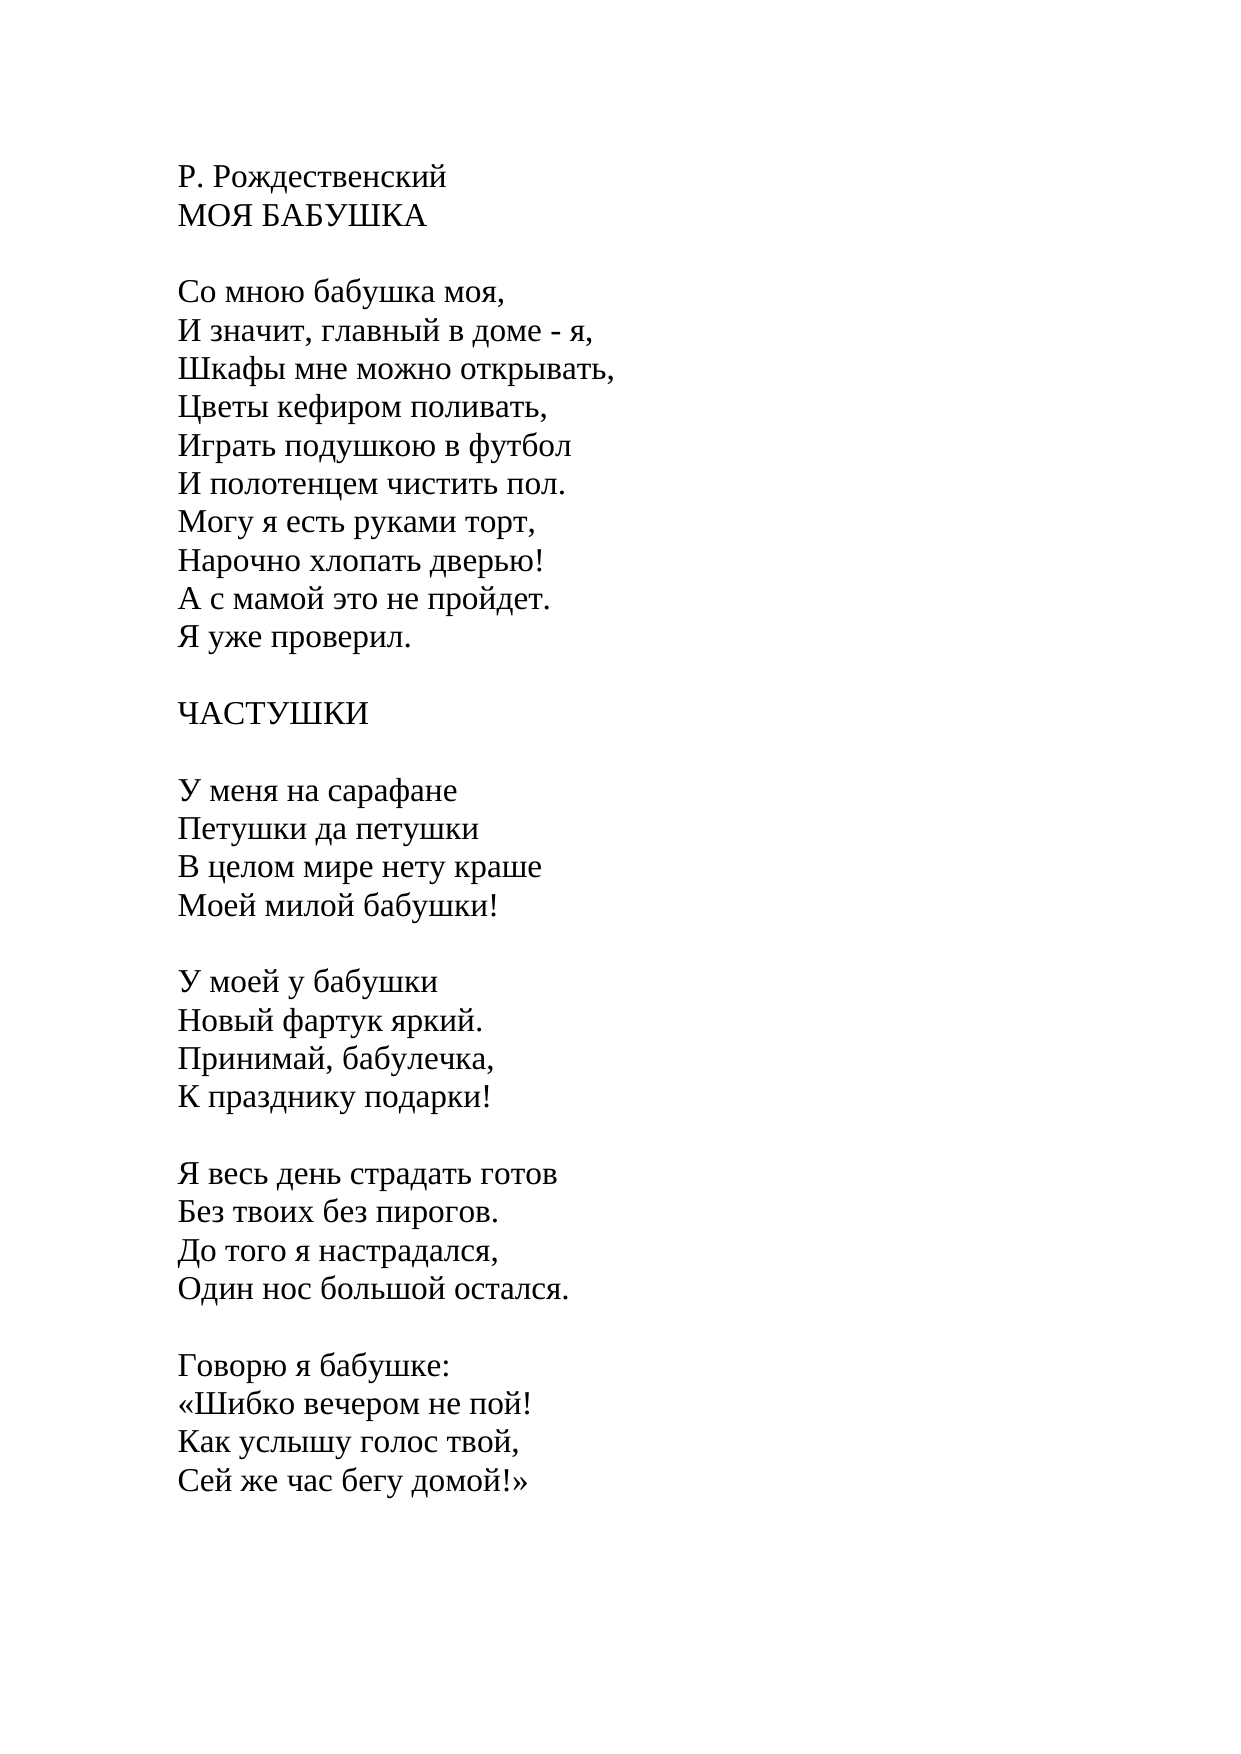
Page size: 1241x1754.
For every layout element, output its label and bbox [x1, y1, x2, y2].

text [177, 118, 1152, 1526]
